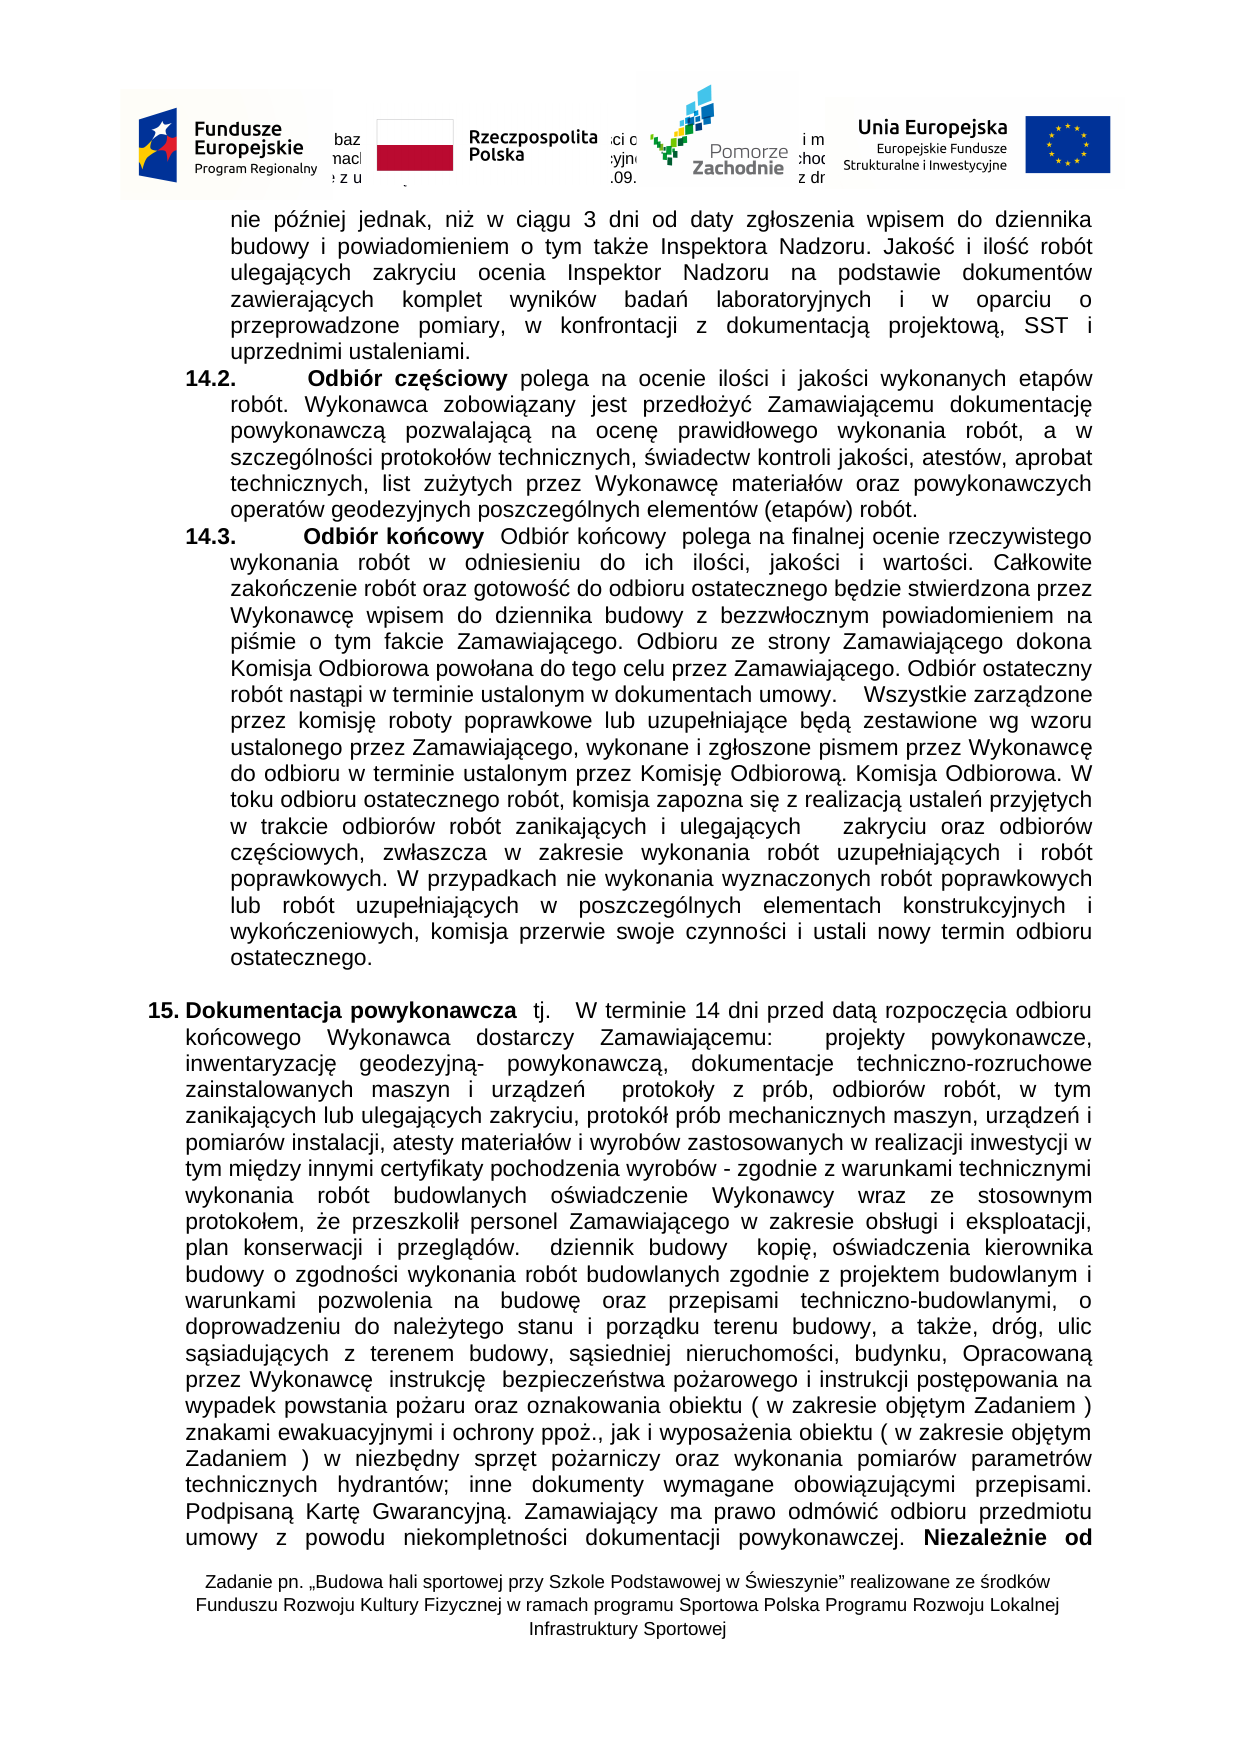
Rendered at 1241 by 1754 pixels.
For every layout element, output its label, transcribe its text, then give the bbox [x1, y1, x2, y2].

list Odbiór końcowy Odbiór końcowy polega na finalnej ocenie rzeczywistego wykonania robót w odniesieniu do ich ilości, jakości i wartości. Całkowite zakończenie robót oraz gotowość do odbioru ostatecznego będzie stwierdzona przez Wykonawcę wpisem do dziennika budowy z bezzwłocznym powiadomieniem na piśmie o tym fakcie Zamawiającego. Odbioru ze strony Zamawiającego dokona Komisja Odbiorowa powołana do tego celu przez Zamawiającego. Odbiór ostateczny robót nastąpi w terminie ustalonym w dokumentach umowy. Wszystkie zarządzone przez komisję roboty poprawkowe lub uzupełniające będą zestawione wg wzoru ustalonego przez Zamawiającego, wykonane i zgłoszone pismem przez Wykonawcę do odbioru w terminie ustalonym przez Komisję Odbiorową. Komisja Odbiorowa. W toku odbioru ostatecznego robót, komisja zapozna się z realizacją ustaleń przyjętych w trakcie odbiorów robót zanikających i ulegających zakryciu oraz odbiorów częściowych, zwłaszcza w zakresie wykonania robót uzupełniających i robót poprawkowych. W przypadkach nie wykonania wyznaczonych robót poprawkowych lub robót uzupełniających w poszczególnych elementach konstrukcyjnych i wykończeniowych, komisja przerwie swoje czynności i ustali nowy termin odbioru ostatecznego. [185, 523, 1093, 971]
picture [120, 89, 333, 199]
list Odbiór częściowy polega na ocenie ilości i jakości wykonanych etapów robót. Wykonawca zobowiązany jest przedłożyć Zamawiającemu dokumentację powykonawczą pozwalającą na ocenę prawidłowego wykonania robót, a w szczególności protokołów technicznych, świadectw kontroli jakości, atestów, aprobat technicznych, list zużytych przez Wykonawcę materiałów oraz powykonawczych operatów geodezyjnych poszczególnych elementów (etapów) robót. [185, 364, 1093, 523]
picture [361, 103, 611, 185]
picture [825, 97, 1125, 189]
picture [636, 71, 799, 187]
